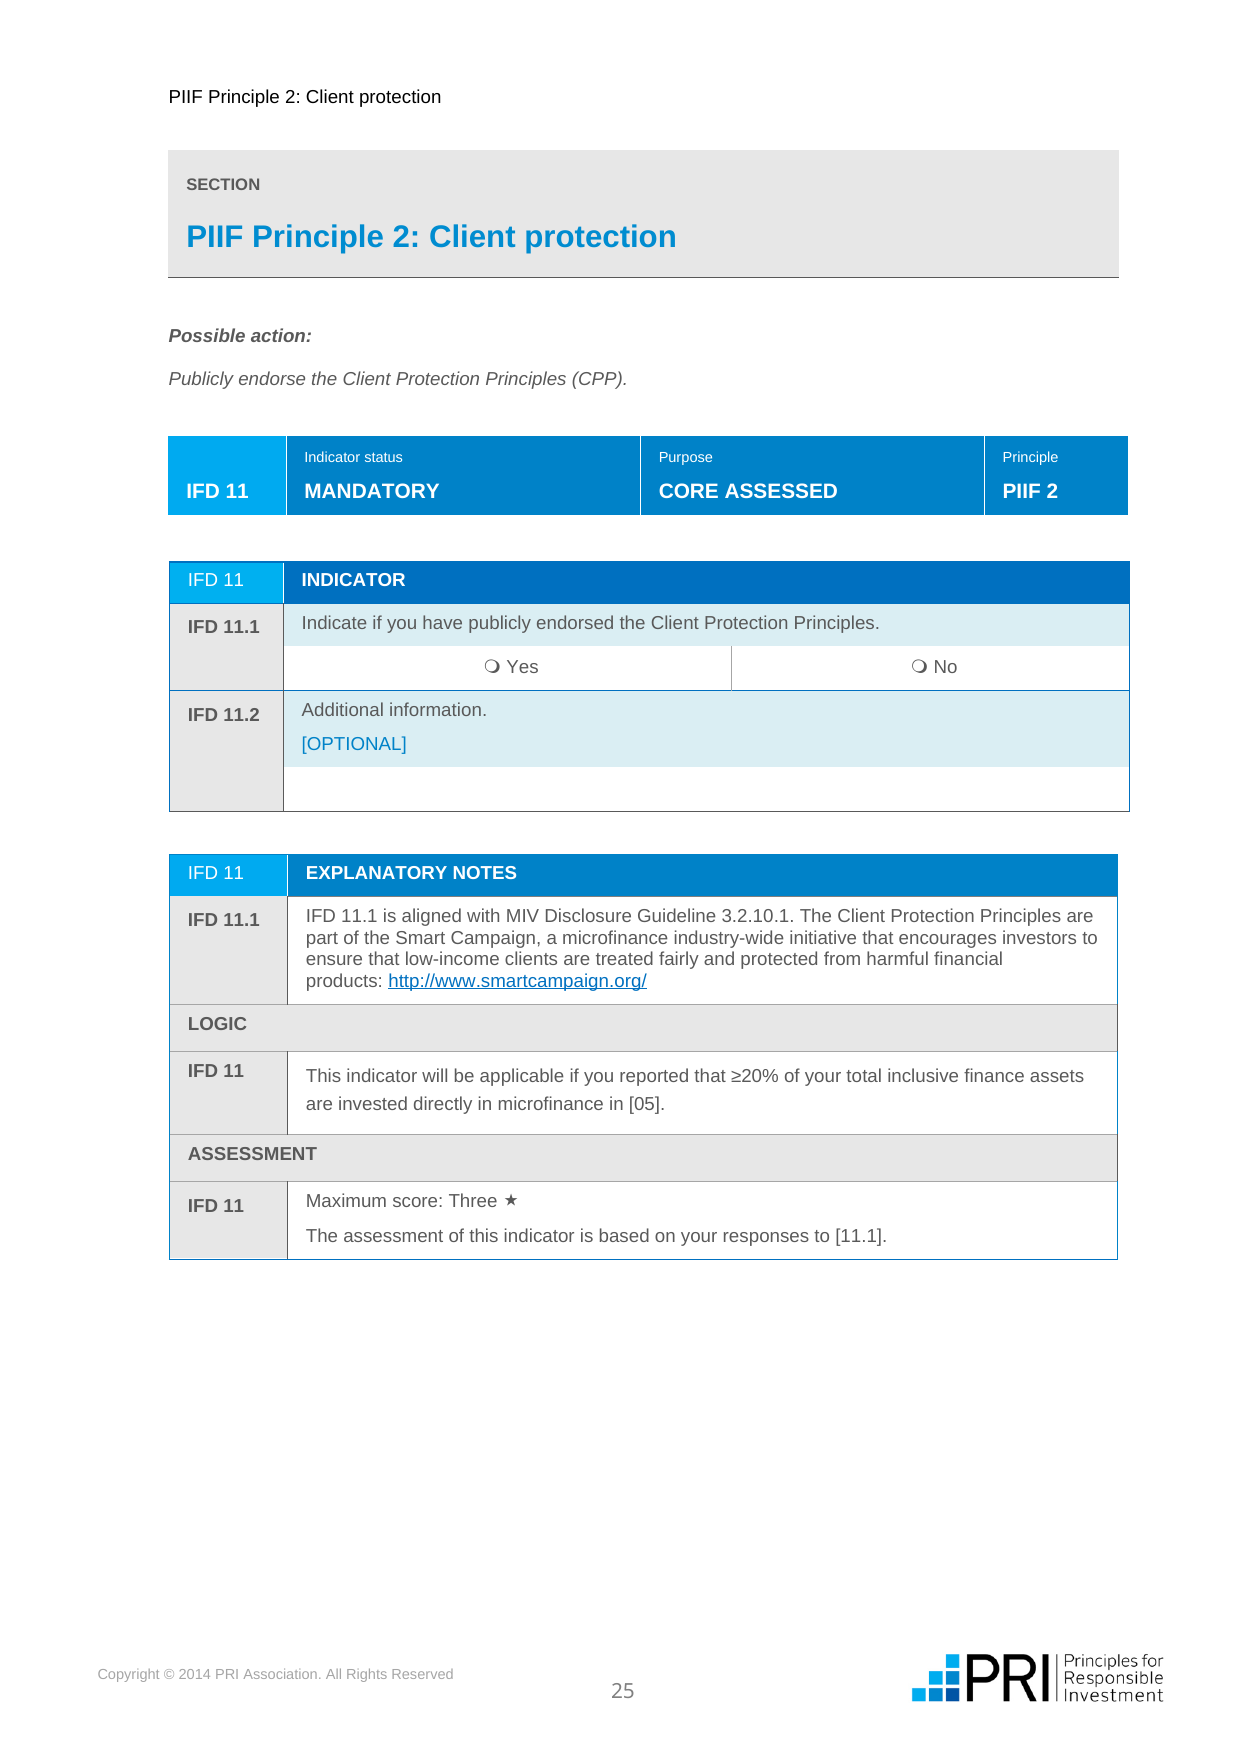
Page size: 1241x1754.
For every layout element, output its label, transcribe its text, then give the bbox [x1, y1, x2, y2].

table_cell IFD 11 [170, 1182, 287, 1258]
table_header Indicator status [287, 436, 640, 472]
table_cell IFD 11.1 is aligned with MIV Disclosure Guideline 3.2.10.1. The Client Protection Principles are part of the Smart Campaign, a microfinance industry-wide initiative that encourages investors to ensure that low-income clients are treated fairly and protected from harmful financial products: http://www.smartcampaign.org/ [288, 897, 1117, 1004]
table_header EXPLANATORY NOTES [288, 855, 1117, 896]
table_cell Additional information. [Optional] [284, 691, 1129, 767]
table_cell IFD 11.2 [170, 691, 283, 811]
table_cell PIIF 2 [985, 472, 1128, 515]
table_cell IFD 11 [170, 1052, 287, 1134]
table_cell PIIF Principle 2: Client protection [168, 194, 1119, 277]
table_header SECTION [168, 150, 1119, 193]
table_cell MANDATORY [287, 472, 640, 515]
table_cell IFD 11.1 [170, 604, 283, 690]
table_cell Maximum score: Three The assessment of this indicator is based on your responses to [11.1]. [288, 1182, 1117, 1258]
table_cell No [732, 646, 1129, 690]
text Possible action: Publicly endorse the Client Protection Principles (CPP). [168, 324, 1072, 389]
table_cell [284, 767, 1129, 811]
table_header Purpose [641, 436, 984, 472]
table_cell LOGIC [170, 1005, 1117, 1051]
table_cell This indicator will be applicable if you reported that ≥20% of your total inclusive finance assets are invested directly in microfinance in [05]. [288, 1052, 1117, 1134]
table_header Principle [985, 436, 1128, 472]
table_cell IFD 11.1 [170, 896, 287, 1004]
table_cell Yes [284, 646, 731, 690]
table_header IFD 11 [170, 563, 283, 603]
table_header [168, 436, 286, 472]
table_cell IFD 11 [168, 472, 286, 515]
table_cell Indicate if you have publicly endorsed the Client Protection Principles. [284, 604, 1129, 646]
table_header IFD 11 [170, 855, 287, 896]
table_header INDICATOR [284, 563, 1129, 603]
table_cell ASSESSMENT [170, 1135, 1117, 1181]
picture [881, 1559, 1241, 1752]
table_cell CORE ASSESSED [641, 472, 984, 515]
